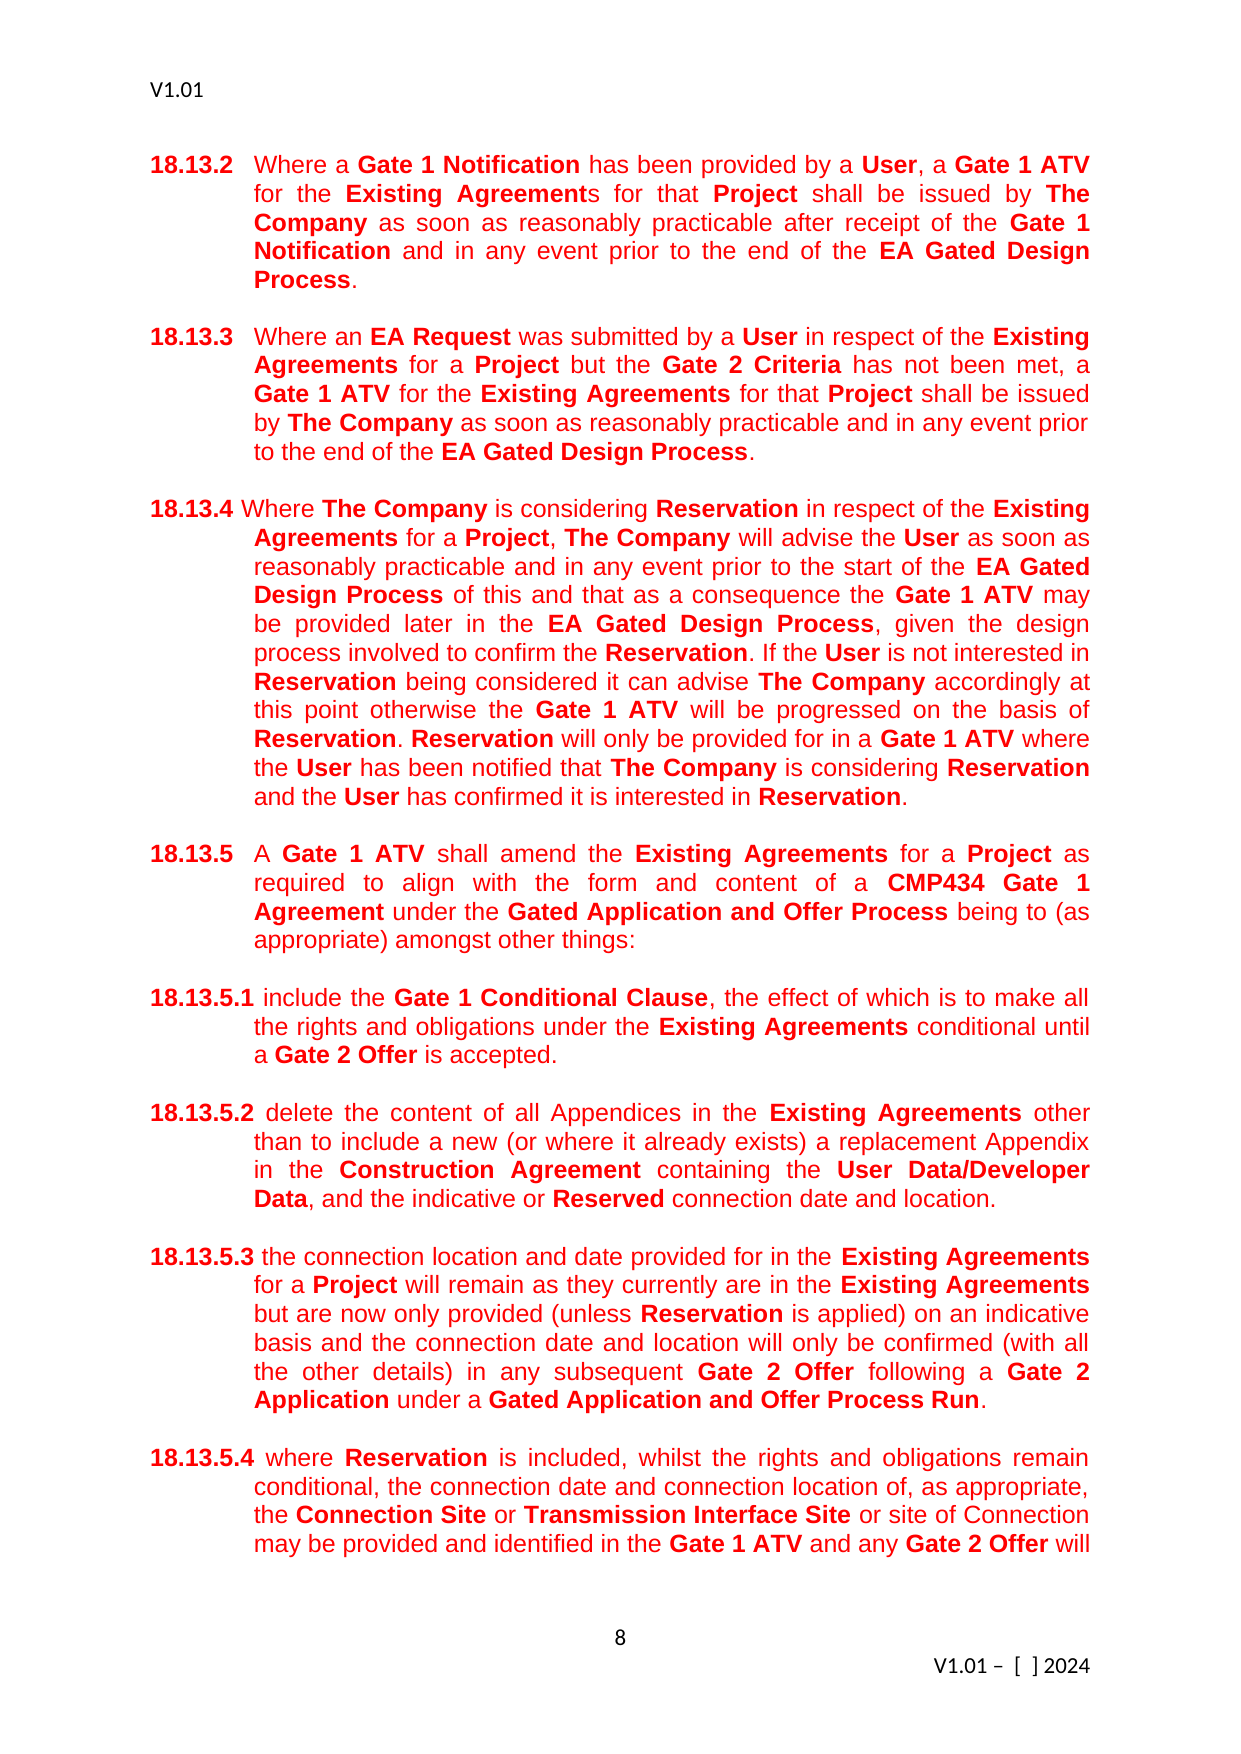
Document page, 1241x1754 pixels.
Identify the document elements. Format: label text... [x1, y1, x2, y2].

text 18.13.2 Where a Gate 1 Notification has been provided by a User, a Gate 1 ATV for the Existing Agreements for that Project shall be issued by The Company as soon as reasonably practicable after receipt of the Gate 1 Notification and in any event prior to the end of the EA Gated Design Process. [150, 150, 1090, 294]
text 18.13.5.2 delete the content of all Appendices in the Existing Agreements other than to include a new (or where it already exists) a replacement Appendix in the Construction Agreement containing the User Data/Developer Data, and the indicative or Reserved connection date and location. [150, 1098, 1090, 1213]
text 18.13.5.1 include the Gate 1 Conditional Clause, the effect of which is to make all the rights and obligations under the Existing Agreements conditional until a Gate 2 Offer is accepted. [150, 983, 1090, 1069]
text 18.13.5.3 the connection location and date provided for in the Existing Agreements for a Project will remain as they currently are in the Existing Agreements but are now only provided (unless Reservation is applied) on an indicative basis and the connection date and location will only be confirmed (with all the other details) in any subsequent Gate 2 Offer following a Gate 2 Application under a Gated Application and Offer Process Run. [150, 1242, 1090, 1414]
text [150, 1443, 1090, 1558]
text 18.13.5 A Gate 1 ATV shall amend the Existing Agreements for a Project as required to align with the form and content of a CMP434 Gate 1 Agreement under the Gated Application and Offer Process being to (as appropriate) amongst other things: [150, 839, 1090, 954]
text 18.13.4 Where The Company is considering Reservation in respect of the Existing Agreements for a Project, The Company will advise the User as soon as reasonably practicable and in any event prior to the start of the EA Gated Design Process of this and that as a consequence the Gate 1 ATV may be provided later in the EA Gated Design Process, given the design process involved to confirm the Reservation. If the User is not interested in Reservation being considered it can advise The Company accordingly at this point otherwise the Gate 1 ATV will be progressed on the basis of Reservation. Reservation will only be provided for in a Gate 1 ATV where the User has been notified that The Company is considering Reservation and the User has confirmed it is interested in Reservation. [150, 494, 1090, 811]
text 18.13.3 Where an EA Request was submitted by a User in respect of the Existing Agreements for a Project but the Gate 2 Criteria has not been met, a Gate 1 ATV for the Existing Agreements for that Project shall be issued by The Company as soon as reasonably practicable and in any event prior to the end of the EA Gated Design Process. [150, 322, 1090, 466]
